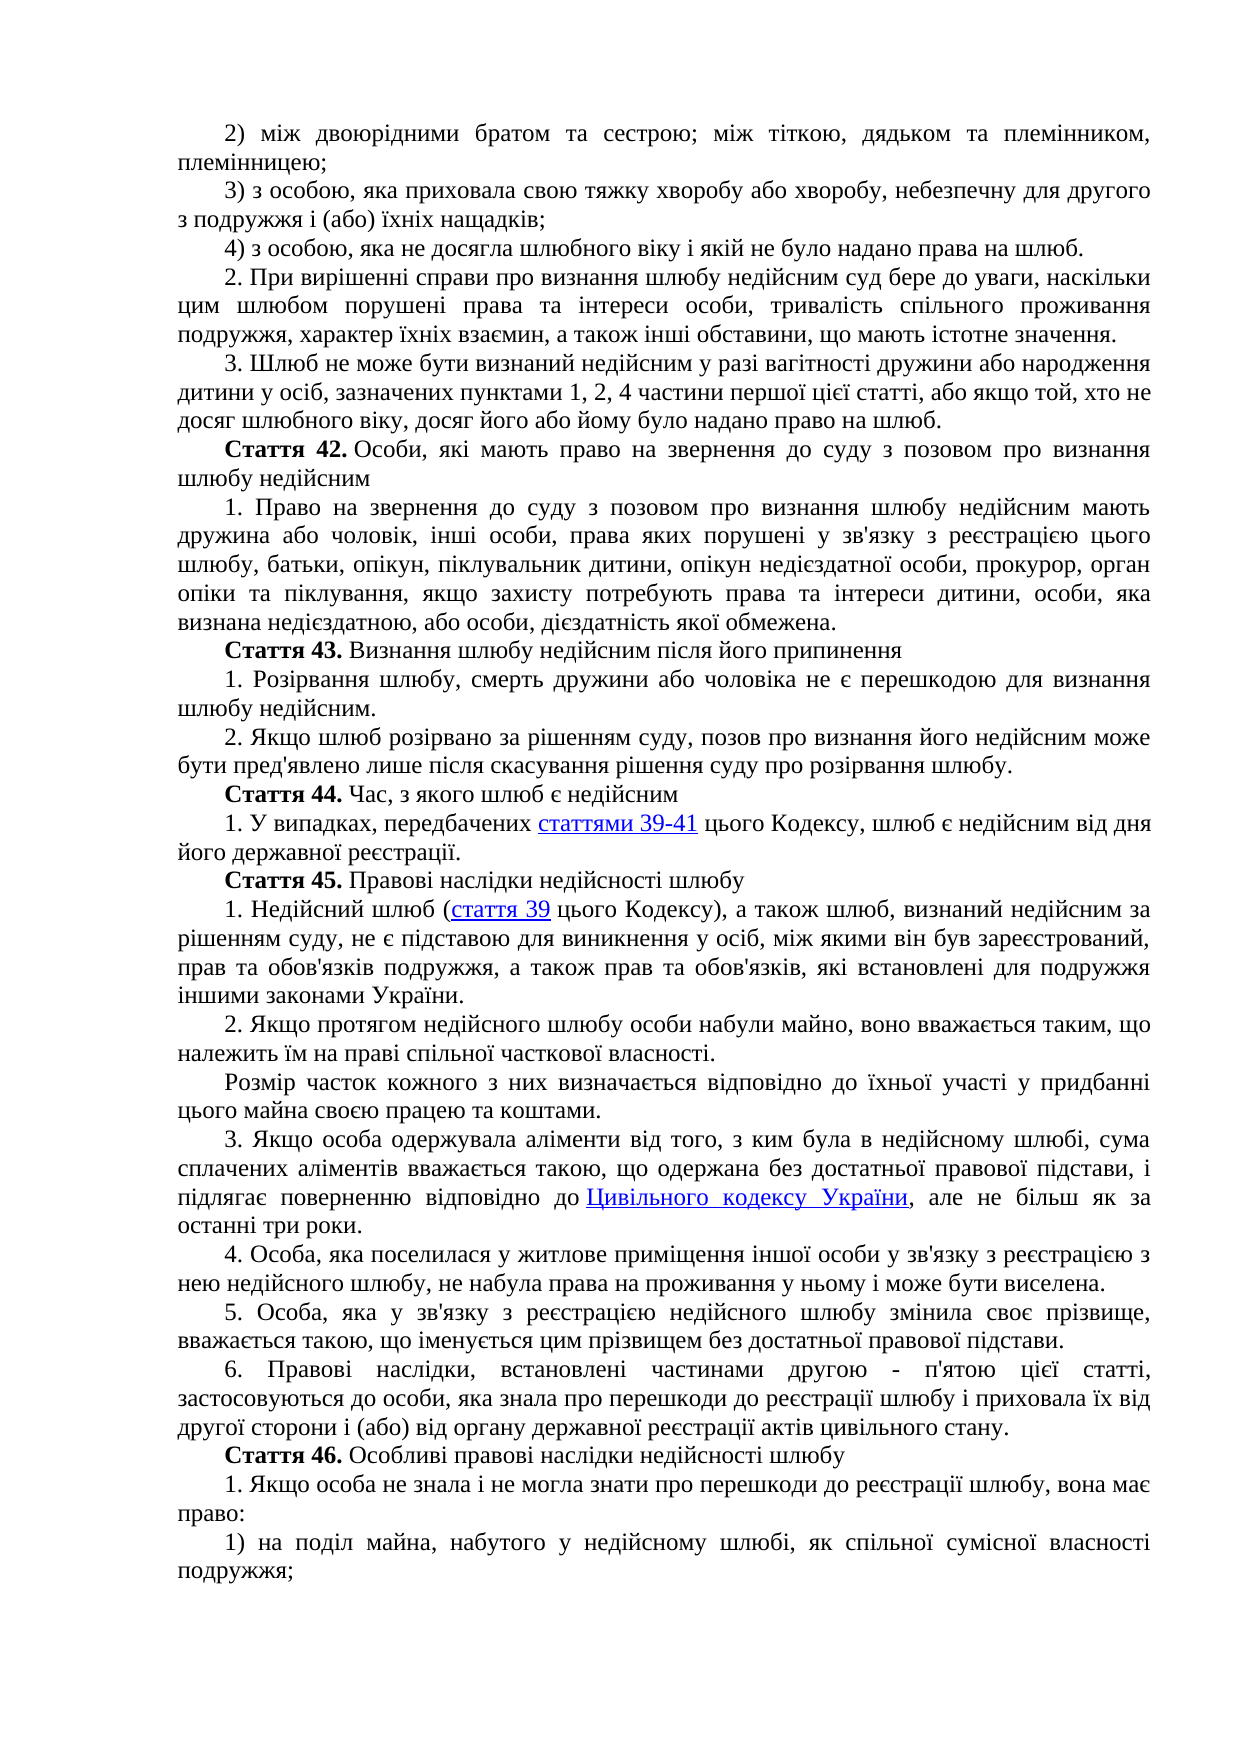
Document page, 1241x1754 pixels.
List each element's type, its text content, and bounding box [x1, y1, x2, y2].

text 1. Якщо особа не знала і не могла знати про перешкоди до реєстрації шлюбу, вона має право: [177, 1469, 1152, 1527]
text 4. Особа, яка поселилася у житлове приміщення іншої особи у зв'язку з реєстрацією з нею недійсного шлюбу, не набула права на проживання у ньому і може бути виселена. [177, 1239, 1152, 1297]
text 1) на поділ майна, набутого у недійсному шлюбі, як спільної сумісної власності подружжя; [177, 1527, 1152, 1584]
text 1. Розірвання шлюбу, смерть дружини або чоловіка не є перешкодою для визнання шлюбу недійсним. [177, 664, 1152, 722]
text 3. Шлюб не може бути визнаний недійсним у разі вагітності дружини або народження дитини у осіб, зазначених пунктами 1, 2, 4 частини першої цієї статті, або якщо той, хто не досяг шлюбного віку, досяг його або йому було надано право на шлюб. [177, 348, 1152, 434]
text 2. Якщо протягом недійсного шлюбу особи набули майно, воно вважається таким, що належить їм на праві спільної часткової власності. [177, 1009, 1152, 1067]
text Стаття 45. Правові наслідки недійсності шлюбу [177, 866, 1152, 894]
text 2. При вирішенні справи про визнання шлюбу недійсним суд бере до уваги, наскільки цим шлюбом порушені права та інтереси особи, тривалість спільного проживання подружжя, характер їхніх взаємин, а також інші обставини, що мають істотне значення. [177, 262, 1152, 348]
text 1. У випадках, передбачених статтями 39-41 цього Кодексу, шлюб є недійсним від дня його державної реєстрації. [177, 808, 1152, 866]
text Розмір часток кожного з них визначається відповідно до їхньої участі у придбанні цього майна своєю працею та коштами. [177, 1067, 1152, 1124]
text 4) з особою, яка не досягла шлюбного віку і якій не було надано права на шлюб. [177, 233, 1152, 262]
text Стаття 42. Особи, які мають право на звернення до суду з позовом про визнання шлюбу недійсним [177, 434, 1152, 492]
text Стаття 46. Особливі правові наслідки недійсності шлюбу [177, 1441, 1152, 1469]
text 1. Недійсний шлюб (стаття 39 цього Кодексу), а також шлюб, визнаний недійсним за рішенням суду, не є підставою для виникнення у осіб, між якими він був зареєстрований, прав та обов'язків подружжя, а також прав та обов'язків, які встановлені для подружжя іншими законами України. [177, 894, 1152, 1009]
text Стаття 43. Визнання шлюбу недійсним після його припинення [177, 636, 1152, 664]
text 5. Особа, яка у зв'язку з реєстрацією недійсного шлюбу змінила своє прізвище, вважається такою, що іменується цим прізвищем без достатньої правової підстави. [177, 1297, 1152, 1354]
text 6. Правові наслідки, встановлені частинами другою - п'ятою цієї статті, застосовуються до особи, яка знала про перешкоди до реєстрації шлюбу і приховала їх від другої сторони і (або) від органу державної реєстрації актів цивільного стану. [177, 1354, 1152, 1441]
text 2. Якщо шлюб розірвано за рішенням суду, позов про визнання його недійсним може бути пред'явлено лише після скасування рішення суду про розірвання шлюбу. [177, 722, 1152, 779]
text 1. Право на звернення до суду з позовом про визнання шлюбу недійсним мають дружина або чоловік, інші особи, права яких порушені у зв'язку з реєстрацією цього шлюбу, батьки, опікун, піклувальник дитини, опікун недієздатної особи, прокурор, орган опіки та піклування, якщо захисту потребують права та інтереси дитини, особи, яка визнана недієздатною, або особи, дієздатність якої обмежена. [177, 492, 1152, 636]
text Стаття 44. Час, з якого шлюб є недійсним [177, 779, 1152, 808]
text 3) з особою, яка приховала свою тяжку хворобу або хворобу, небезпечну для другого з подружжя і (або) їхніх нащадків; [177, 176, 1152, 233]
text 3. Якщо особа одержувала аліменти від того, з ким була в недійсному шлюбі, сума сплачених аліментів вважається такою, що одержана без достатньої правової підстави, і підлягає поверненню відповідно до Цивільного кодексу України, але не більш як за останні три роки. [177, 1124, 1152, 1239]
text 2) між двоюрідними братом та сестрою; між тіткою, дядьком та племінником, племінницею; [177, 118, 1152, 176]
